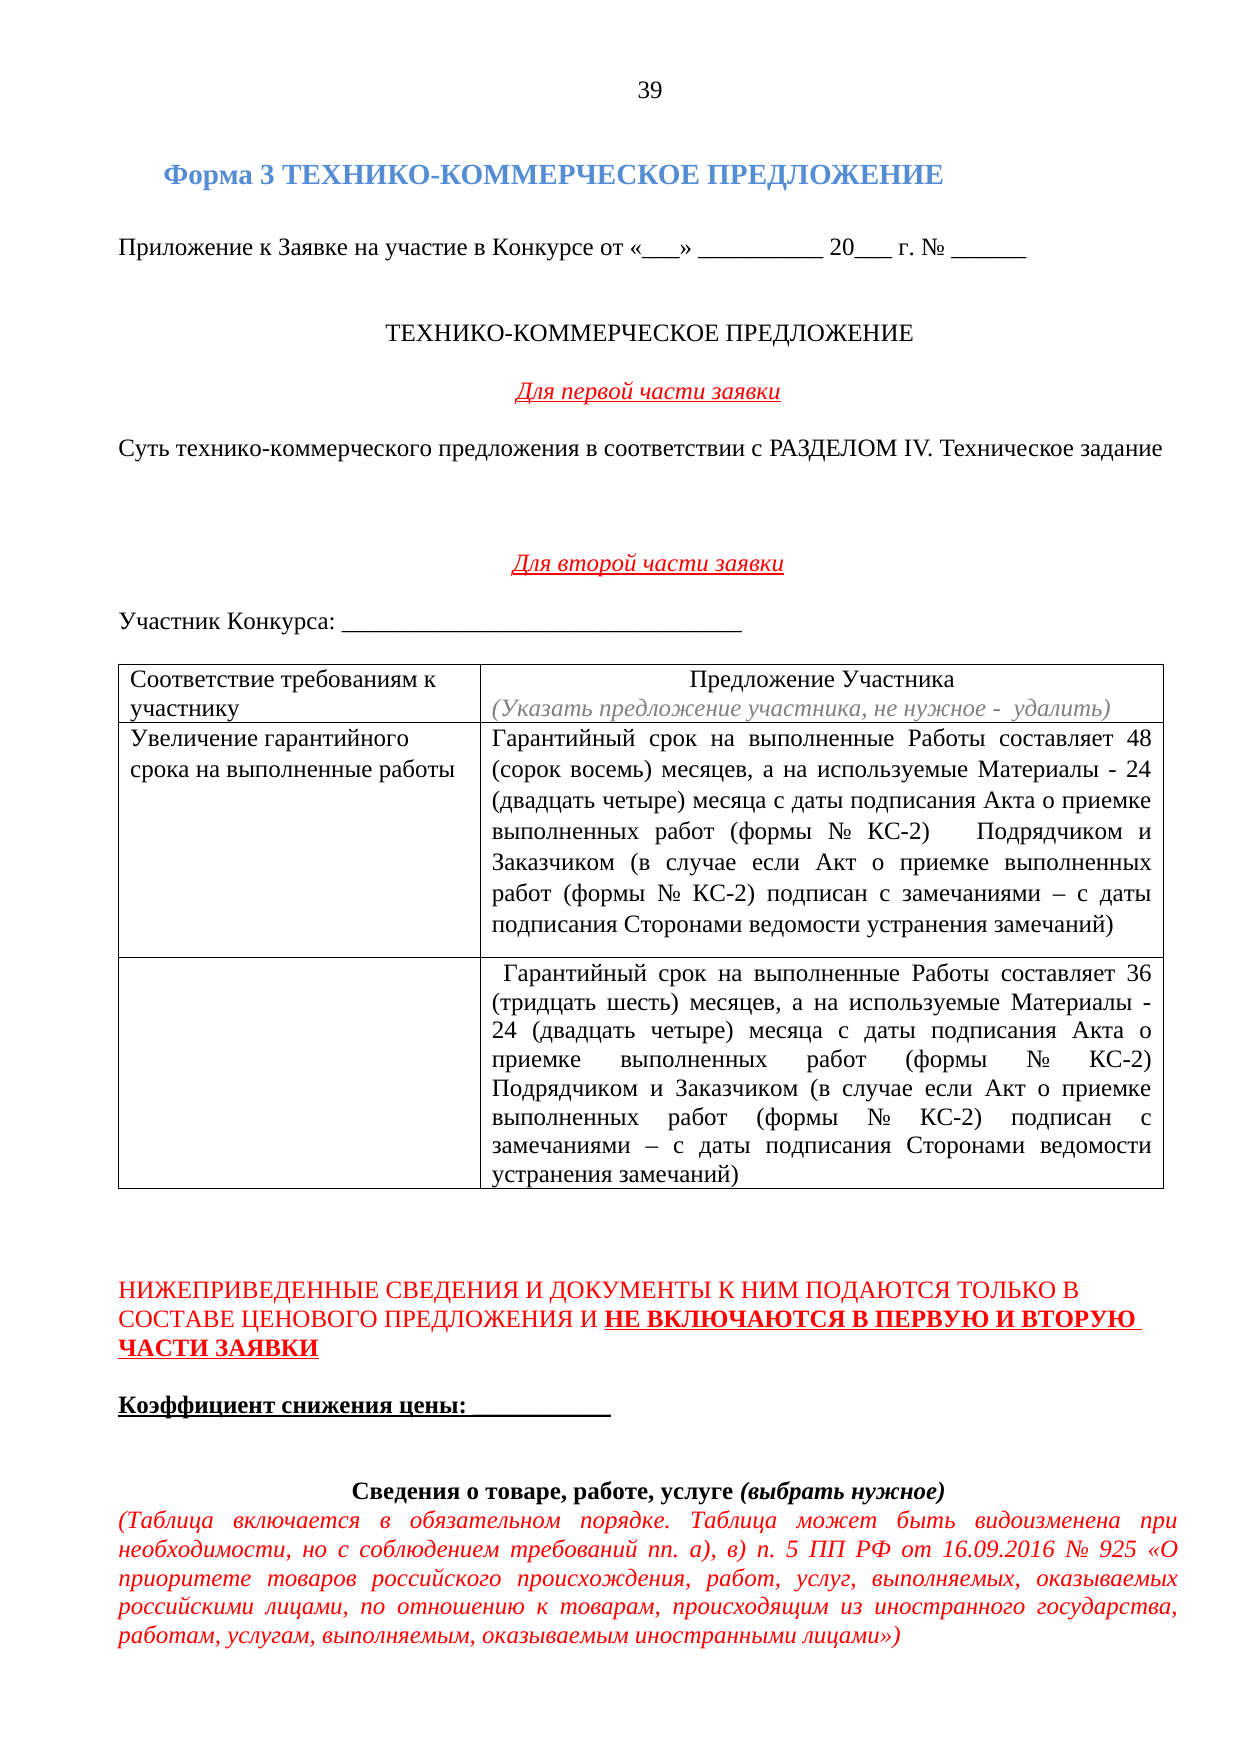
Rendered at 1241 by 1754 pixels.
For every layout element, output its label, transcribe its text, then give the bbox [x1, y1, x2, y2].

table_cell [119, 958, 480, 1188]
text НИЖЕПРИВЕДЕННЫЕ СВЕДЕНИЯ И ДОКУМЕНТЫ К НИМ ПОДАЮТСЯ ТОЛЬКО В СОСТАВЕ ЦЕНОВОГО ПРЕДЛОЖЕНИЯ И НЕ ВКЛЮЧАЮТСЯ В ПЕРВУЮ И ВТОРУЮ ЧАСТИ ЗАЯВКИ [118, 1275, 1181, 1361]
table_header Соответствие требованиям к участнику [119, 665, 480, 722]
text Приложение к Заявке на участие в Конкурсе от «___» __________ 20___ г. № ______ [118, 232, 1181, 261]
text ТЕХНИКО-КОММЕРЧЕСКОЕ ПРЕДЛОЖЕНИЕ [118, 318, 1181, 347]
text Суть технико-коммерческого предложения в соответствии с РАЗДЕЛОМ IV. Техническое задание [118, 433, 1181, 462]
text Для первой части заявки [118, 376, 1181, 405]
text Сведения о товаре, работе, услуге (выбрать нужное) [118, 1476, 1181, 1505]
text Для второй части заявки [118, 548, 1181, 577]
text (Таблица включается в обязательном порядке. Таблица может быть видоизменена при необходимости, но с соблюдением требований пп. а), в) п. 5 ПП РФ от 16.09.2016 № 925 «О приоритете товаров российского происхождения, работ, услуг, выполняемых, оказываемых российскими лицами, по отношению к товарам, происходящим из иностранного государства, работам, услугам, выполняемым, оказываемым иностранными лицами») [118, 1505, 1181, 1649]
table_cell Увеличение гарантийного срока на выполненные работы [119, 723, 480, 957]
text Коэффициент снижения цены: ___________ [118, 1390, 1181, 1419]
table_header Предложение Участника (Указать предложение участника, не нужное - удалить) [481, 665, 1163, 722]
table_cell Гарантийный срок на выполненные Работы составляет 36 (тридцать шесть) месяцев, а на используемые Материалы - 24 (двадцать четыре) месяца с даты подписания Акта о приемке выполненных работ (формы № КС-2) Подрядчиком и Заказчиком (в случае если Акт о приемке выполненных работ (формы № КС-2) подписан с замечаниями – с даты подписания Сторонами ведомости устранения замечаний) [481, 958, 1163, 1188]
text Участник Конкурса: ________________________________ [118, 606, 1181, 635]
table_cell Гарантийный срок на выполненные Работы составляет 48 (сорок восемь) месяцев, а на используемые Материалы - 24 (двадцать четыре) месяца с даты подписания Акта о приемке выполненных работ (формы № КС-2) Подрядчиком и Заказчиком (в случае если Акт о приемке выполненных работ (формы № КС-2) подписан с замечаниями – с даты подписания Сторонами ведомости устранения замечаний) [481, 723, 1163, 957]
text Форма 3 ТЕХНИКО-КОММЕРЧЕСКОЕ ПРЕДЛОЖЕНИЕ [163, 157, 1181, 191]
